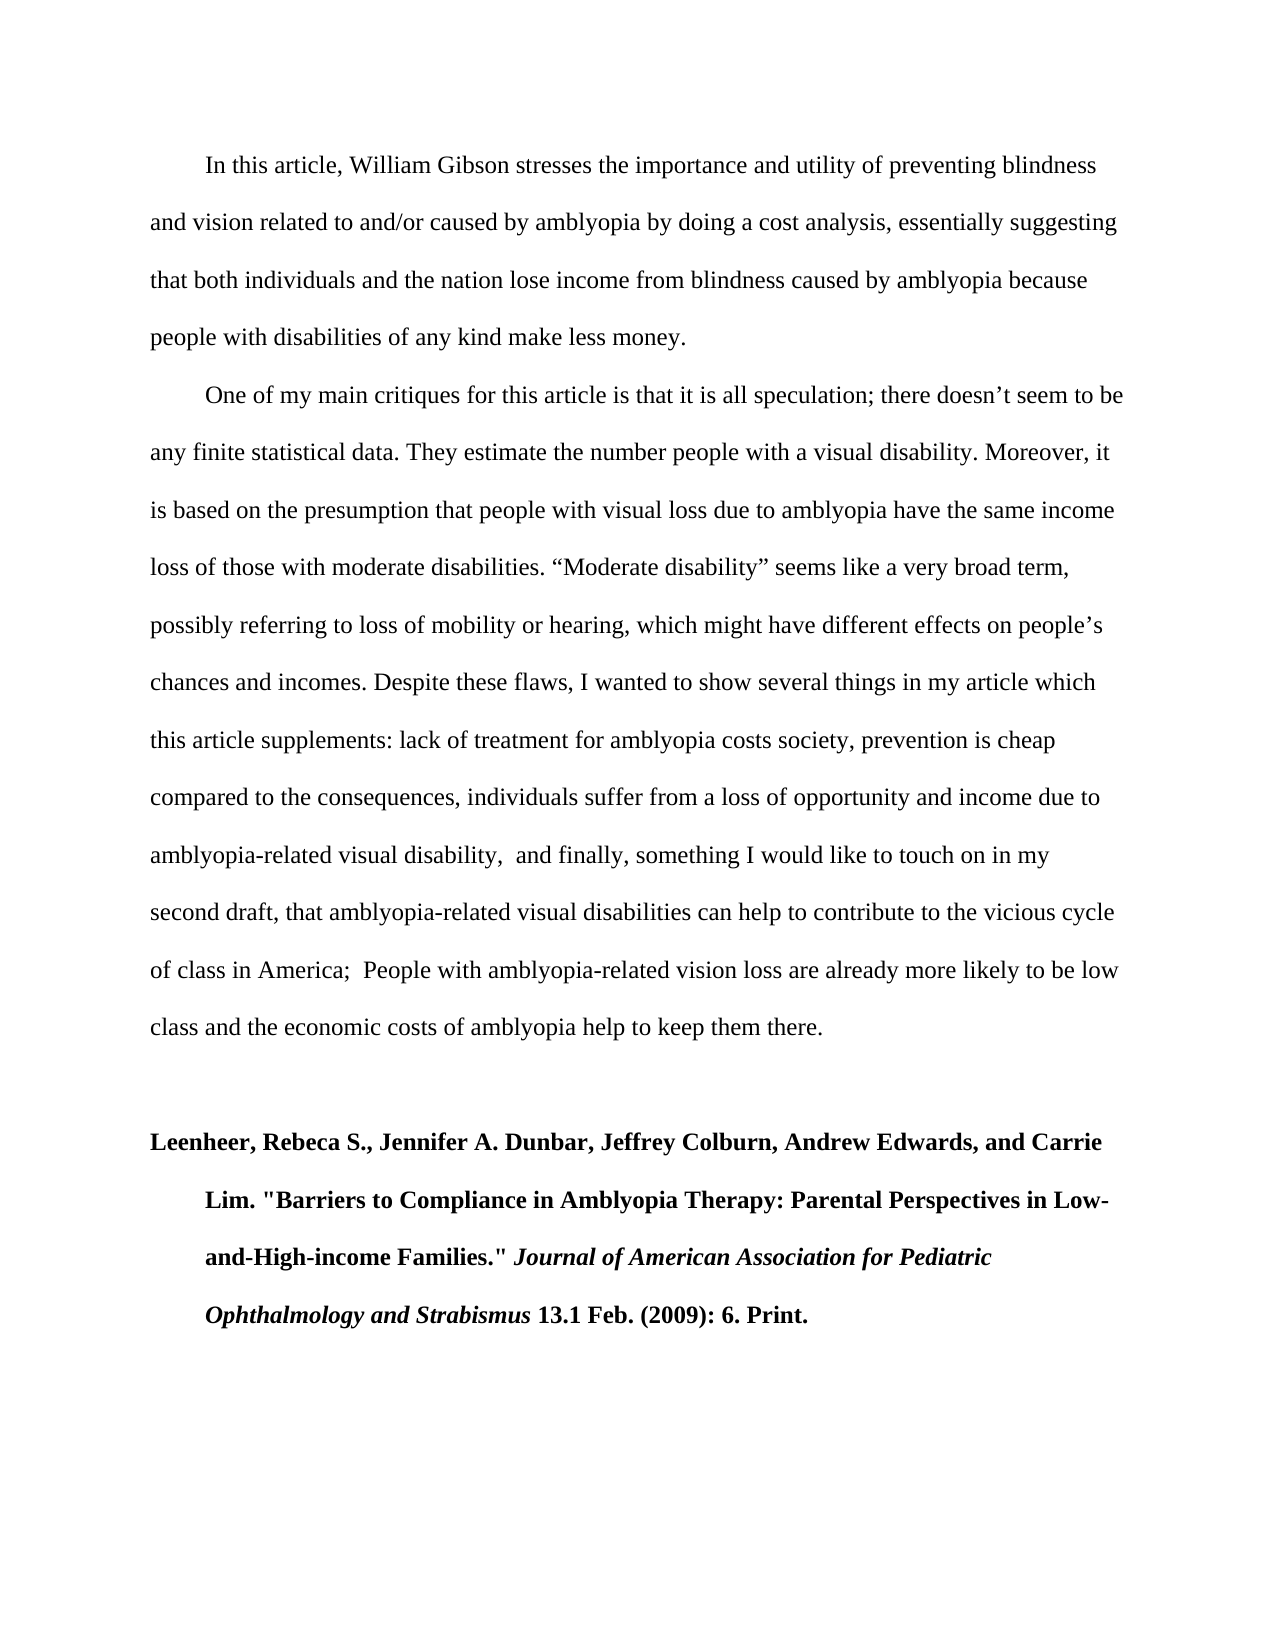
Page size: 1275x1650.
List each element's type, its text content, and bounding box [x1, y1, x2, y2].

text One of my main critiques for this article is that it is all speculation; there doesn’t seem to be any finite statistical data. They estimate the number people with a visual disability. Moreover, it is based on the presumption that people with visual loss due to amblyopia have the same income loss of those with moderate disabilities. “Moderate disability” seems like a very broad term, possibly referring to loss of mobility or hearing, which might have different effects on people’s chances and incomes. Despite these flaws, I wanted to show several things in my article which this article supplements: lack of treatment for amblyopia costs society, prevention is cheap compared to the consequences, individuals suffer from a loss of opportunity and income due to amblyopia-related visual disability, and finally, something I would like to touch on in my second draft, that amblyopia-related visual disabilities can help to contribute to the vicious cycle of class in America; People with amblyopia-related vision loss are already more likely to be low class and the economic costs of amblyopia help to keep them there. [150, 380, 1125, 1041]
text In this article, William Gibson stresses the importance and utility of preventing blindness and vision related to and/or caused by amblyopia by doing a cost analysis, essentially suggesting that both individuals and the nation lose income from blindness caused by amblyopia because people with disabilities of any kind make less money. [150, 150, 1125, 351]
text Leenheer, Rebeca S., Jennifer A. Dunbar, Jeffrey Colburn, Andrew Edwards, and Carrie Lim. "Barriers to Compliance in Amblyopia Therapy: Parental Perspectives in Low-and-High-income Families." Journal of American Association for Pediatric Ophthalmology and Strabismus 13.1 Feb. (2009): 6. Print. [150, 1127, 1125, 1329]
